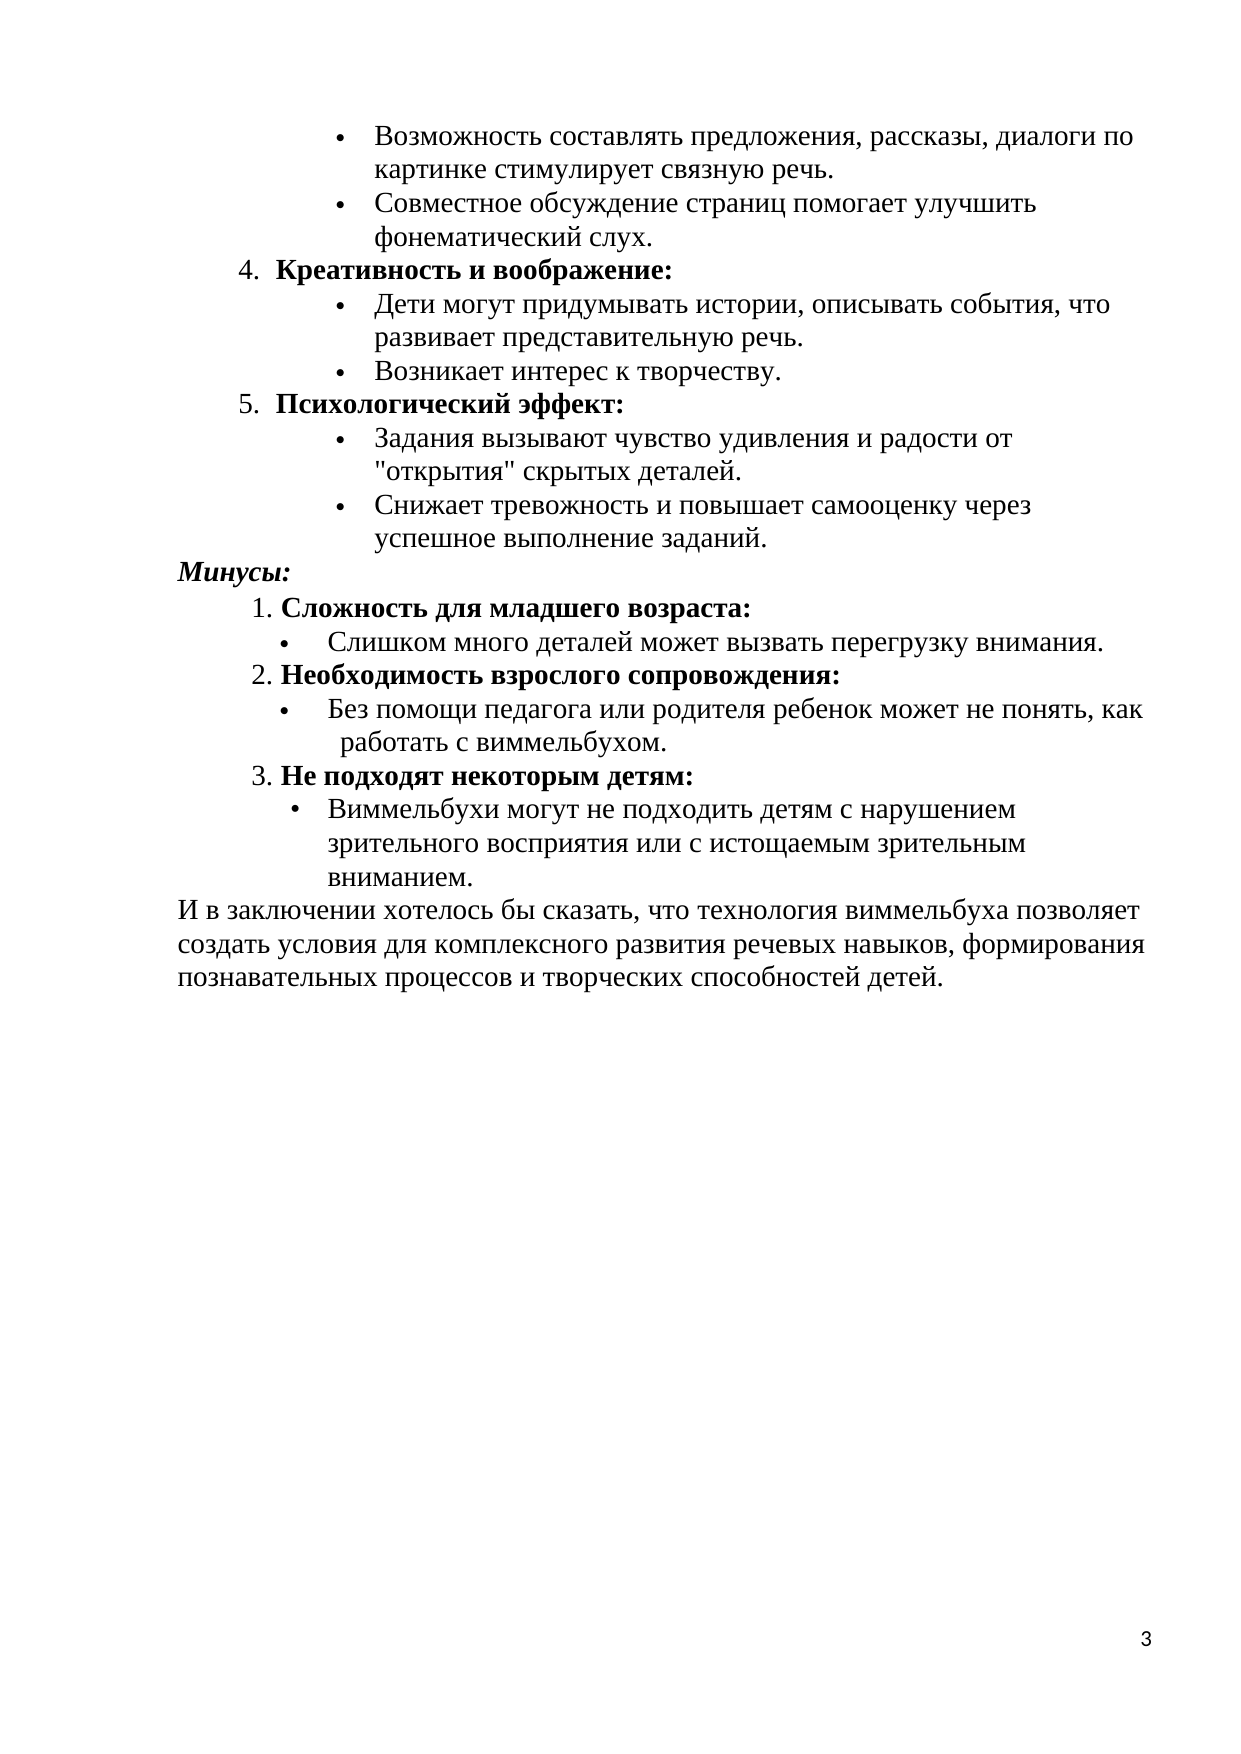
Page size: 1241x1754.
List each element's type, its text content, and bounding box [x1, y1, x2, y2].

list Необходимость взрослого сопровождения: [251, 657, 1152, 691]
list Виммельбухи могут не подходить детям с нарушением зрительного восприятия или с истощаемым зрительным вниманием. [290, 792, 1152, 892]
list Снижает тревожность и повышает самооценку через успешное выполнение заданий. [337, 487, 1152, 554]
list Возникает интерес к творчеству. [337, 353, 1152, 386]
list Не подходят некоторым детям: [251, 758, 1152, 792]
list Возможность составлять предложения, рассказы, диалоги по картинке стимулирует связную речь. [337, 118, 1152, 185]
text И в заключении хотелось бы сказать, что технология виммельбуха позволяет создать условия для комплексного развития речевых навыков, формирования познавательных процессов и творческих способностей детей. [177, 892, 1152, 993]
list Совместное обсуждение страниц помогает улучшить фонематический слух. [337, 185, 1152, 252]
list Креативность и воображение: [238, 252, 1152, 286]
list Дети могут придумывать истории, описывать события, что развивает представительную речь. [337, 286, 1152, 353]
list Задания вызывают чувство удивления и радости от "открытия" скрытых деталей. [337, 420, 1152, 487]
list Сложность для младшего возраста: [251, 590, 1152, 624]
list Психологический эффект: [238, 386, 1152, 420]
subtitle Минусы: [177, 554, 1152, 588]
list Слишком много деталей может вызвать перегрузку внимания. [281, 624, 1152, 657]
list Без помощи педагога или родителя ребенок может не понять, как работать с виммельбухом. [281, 691, 1152, 758]
